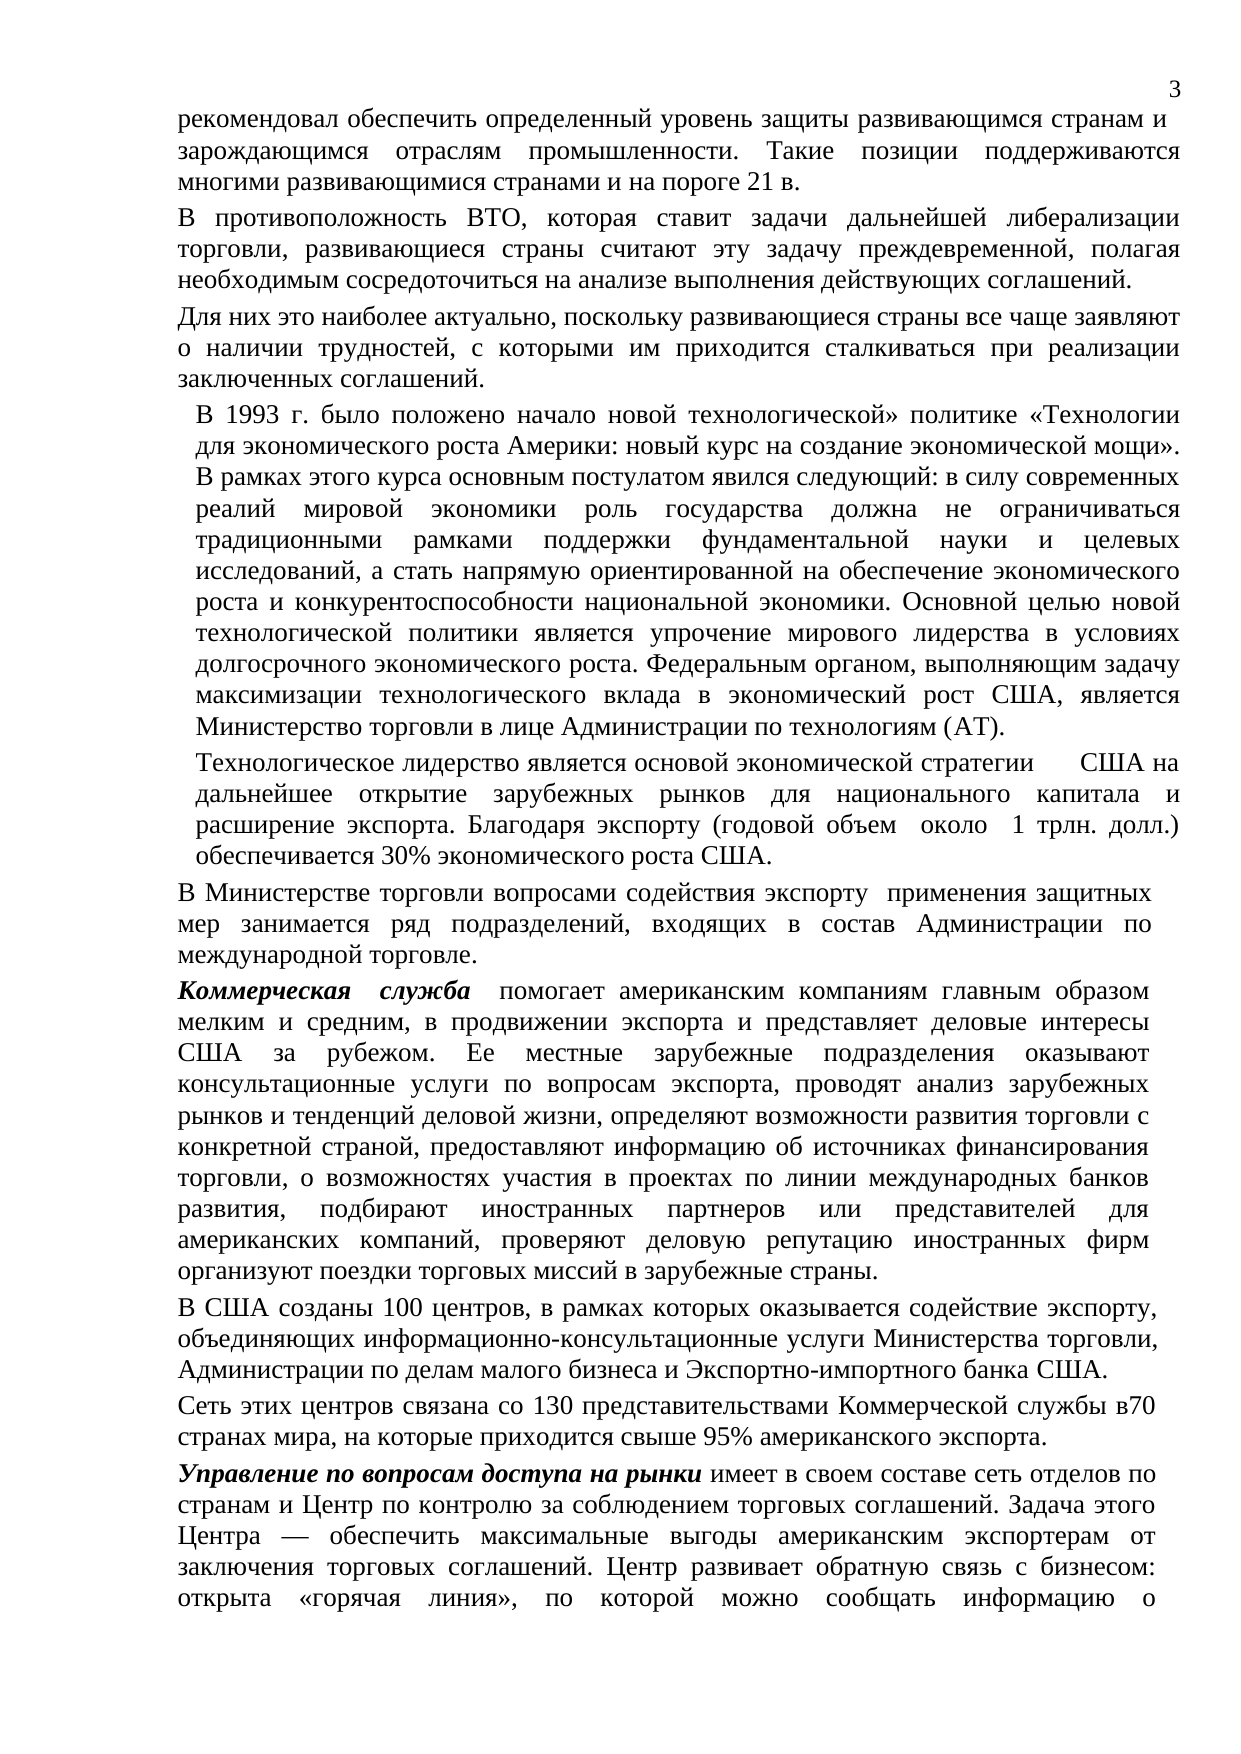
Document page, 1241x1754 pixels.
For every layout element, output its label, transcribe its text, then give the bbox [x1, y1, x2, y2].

text В Министерстве торговли вопросами содействия экспорту применения защитных мер занимается ряд подразделений, входящих в состав Администрации по международной торговле. [177, 876, 1153, 969]
text Сеть этих центров связана со 130 представительствами Коммерческой службы в70 странах мира, на которые приходится свыше 95% американского экспорта. [177, 1389, 1157, 1452]
text Коммерческая служба помогает американским компаниям главным образом мелким и средним, в продвижении экспорта и представляет деловые интересы США за рубежом. Ее местные зарубежные подразделения оказывают консультационные услуги по вопросам экспорта, проводят анализ зарубежных рынков и тенденций деловой жизни, определяют возможности развития торговли с конкретной страной, предоставляют информацию об источниках финансирования торговли, о возможностях участия в проектах по линии международных банков развития, подбирают иностранных партнеров или представителей для американских компаний, проверяют деловую репутацию иностранных фирм организуют поездки торговых миссий в зарубежные страны. [177, 974, 1150, 1286]
text Технологическое лидерство является основой экономической стратегии США на дальнейшее открытие зарубежных рынков для национального капитала и расширение экспорта. Благодаря экспорту (годовой объем около 1 трлн. долл.) обеспечивается 30% экономического роста США. [195, 746, 1181, 871]
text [177, 1457, 1157, 1612]
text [177, 103, 1181, 196]
text В США созданы 100 центров, в рамках которых оказывается содействие экспорту, объединяющих информационно-консультационные услуги Министерства торговли, Администрации по делам малого бизнеса и Экспортно-импортного банка CША. [177, 1291, 1159, 1384]
text В 1993 г. было положено начало новой технологической» политике «Технологии для экономического роста Америки: новый курс на создание экономической мощи». В рамках этого курса основным постулатом явился следующий: в силу современных реалий мировой экономики роль государства должна не ограничиваться традиционными рамками поддержки фундаментальной науки и целевых исследований, а стать напрямую ориентированной на обеспечение экономического роста и конкурентоспособности национальной экономики. Основной целью новой технологической политики является упрочение мирового лидерства в условиях долгосрочного экономического роста. Федеральным органом, выполняющим задачу максимизации технологического вклада в экономический рост США, является Министерство торговли в лице Администрации по технологиям (AT). [195, 398, 1181, 741]
text Для них это наиболее актуально, поскольку развивающиеся страны все чаще заявляют о наличии трудностей, с которыми им приходится сталкиваться при реализации заключенных соглашений. [177, 300, 1181, 393]
text В противоположность ВТО, которая ставит задачи дальнейшей либерализации торговли, развивающиеся страны считают эту задачу преждевременной, полагая необходимым сосредоточиться на анализе выполнения действующих соглашений. [177, 201, 1181, 294]
